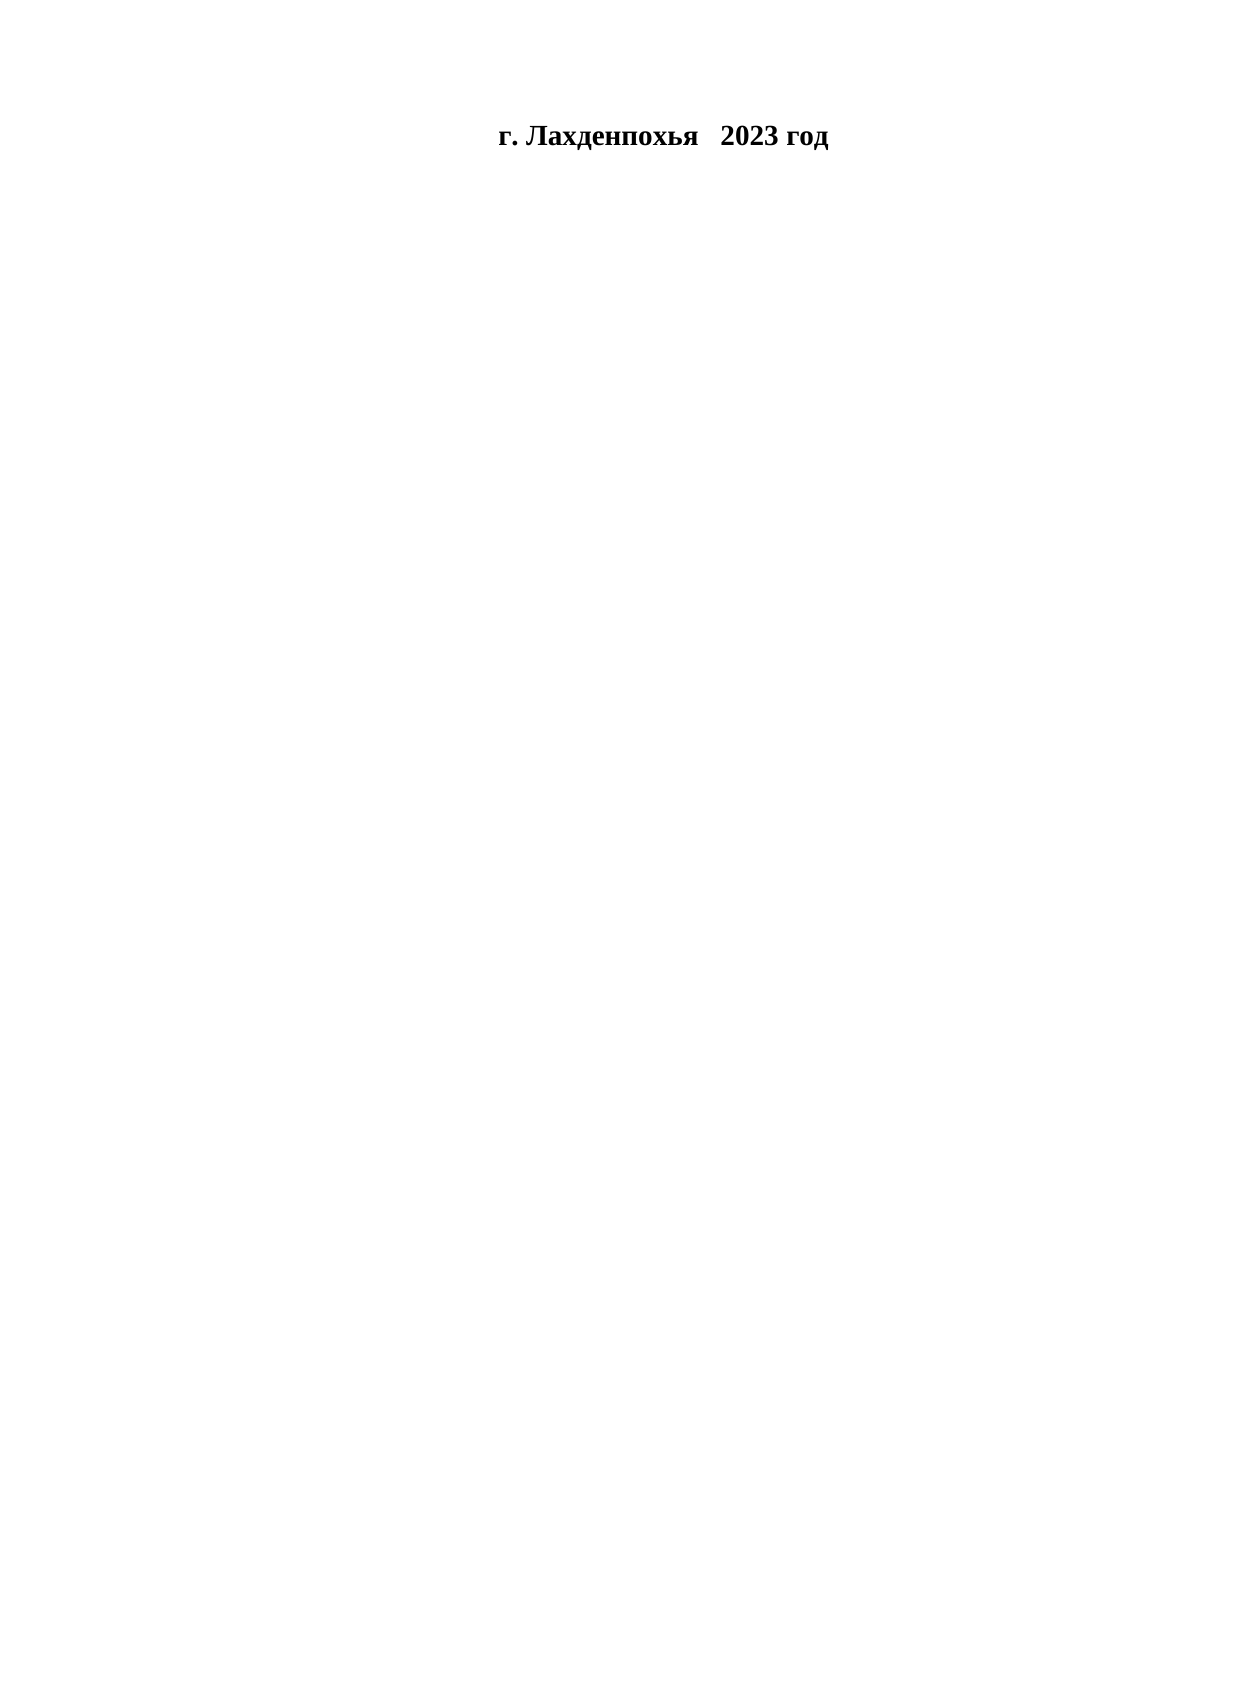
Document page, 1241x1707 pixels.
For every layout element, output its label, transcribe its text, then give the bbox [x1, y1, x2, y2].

text г. Лахденпохья 2023‌ год‌​ [177, 118, 1152, 152]
